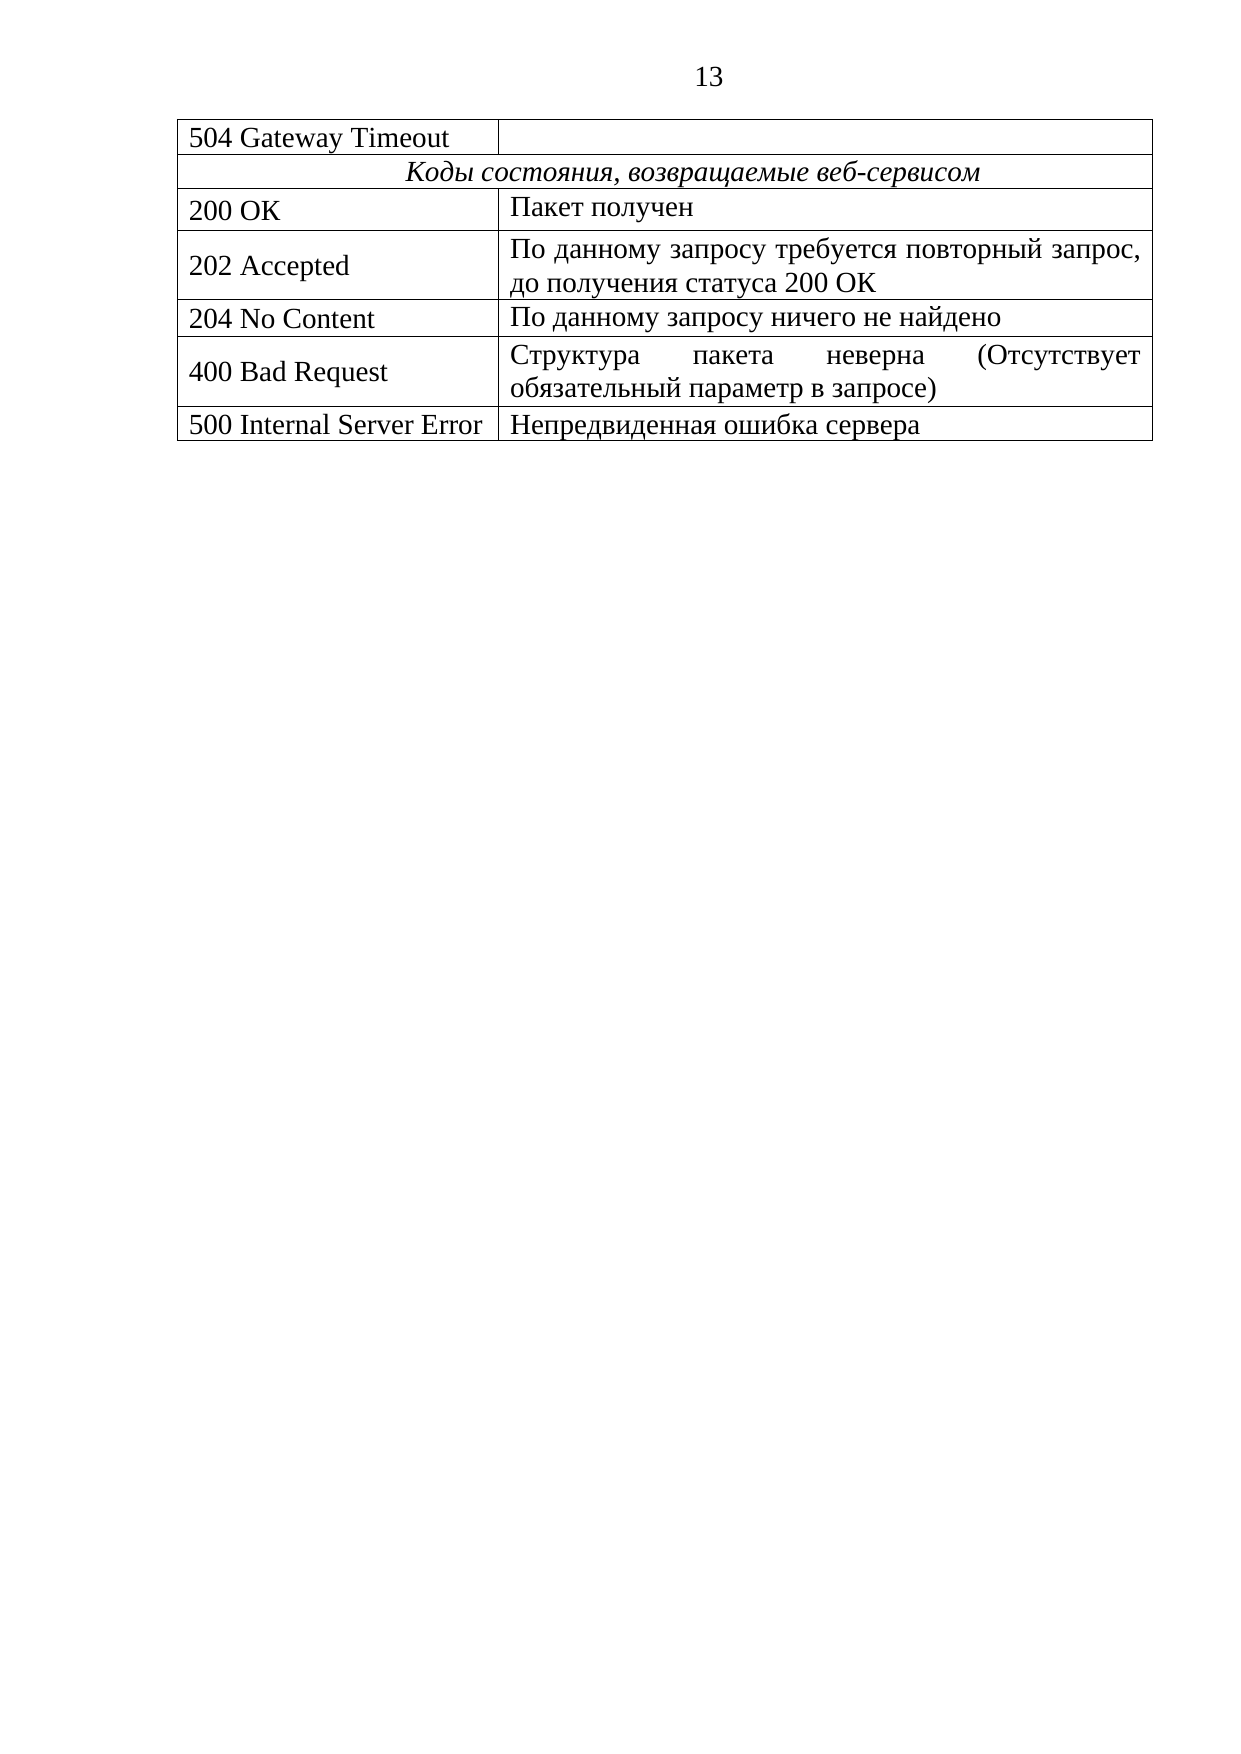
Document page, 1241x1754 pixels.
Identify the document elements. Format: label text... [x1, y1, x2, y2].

table_cell 500 Internal Server Error [178, 407, 498, 440]
table_cell 200 ОК [178, 189, 498, 230]
table_cell Структура пакета неверна (Отсутствует обязательный параметр в запросе) [499, 337, 1152, 406]
table_cell [499, 120, 1152, 153]
table_cell 400 Bad Request [178, 337, 498, 406]
table_cell 204 No Content [178, 300, 498, 336]
table_cell По данному запросу требуется повторный запрос, до получения статуса 200 ОК [499, 231, 1152, 298]
table_cell По данному запросу ничего не найдено [499, 300, 1152, 336]
table_cell Непредвиденная ошибка сервера [499, 407, 1152, 440]
table_cell Пакет получен [499, 189, 1152, 230]
table_cell Коды состояния, возвращаемые веб-сервисом [178, 155, 1152, 188]
table_cell 504 Gateway Timeout [178, 120, 498, 153]
table_cell 202 Accepted [178, 231, 498, 298]
